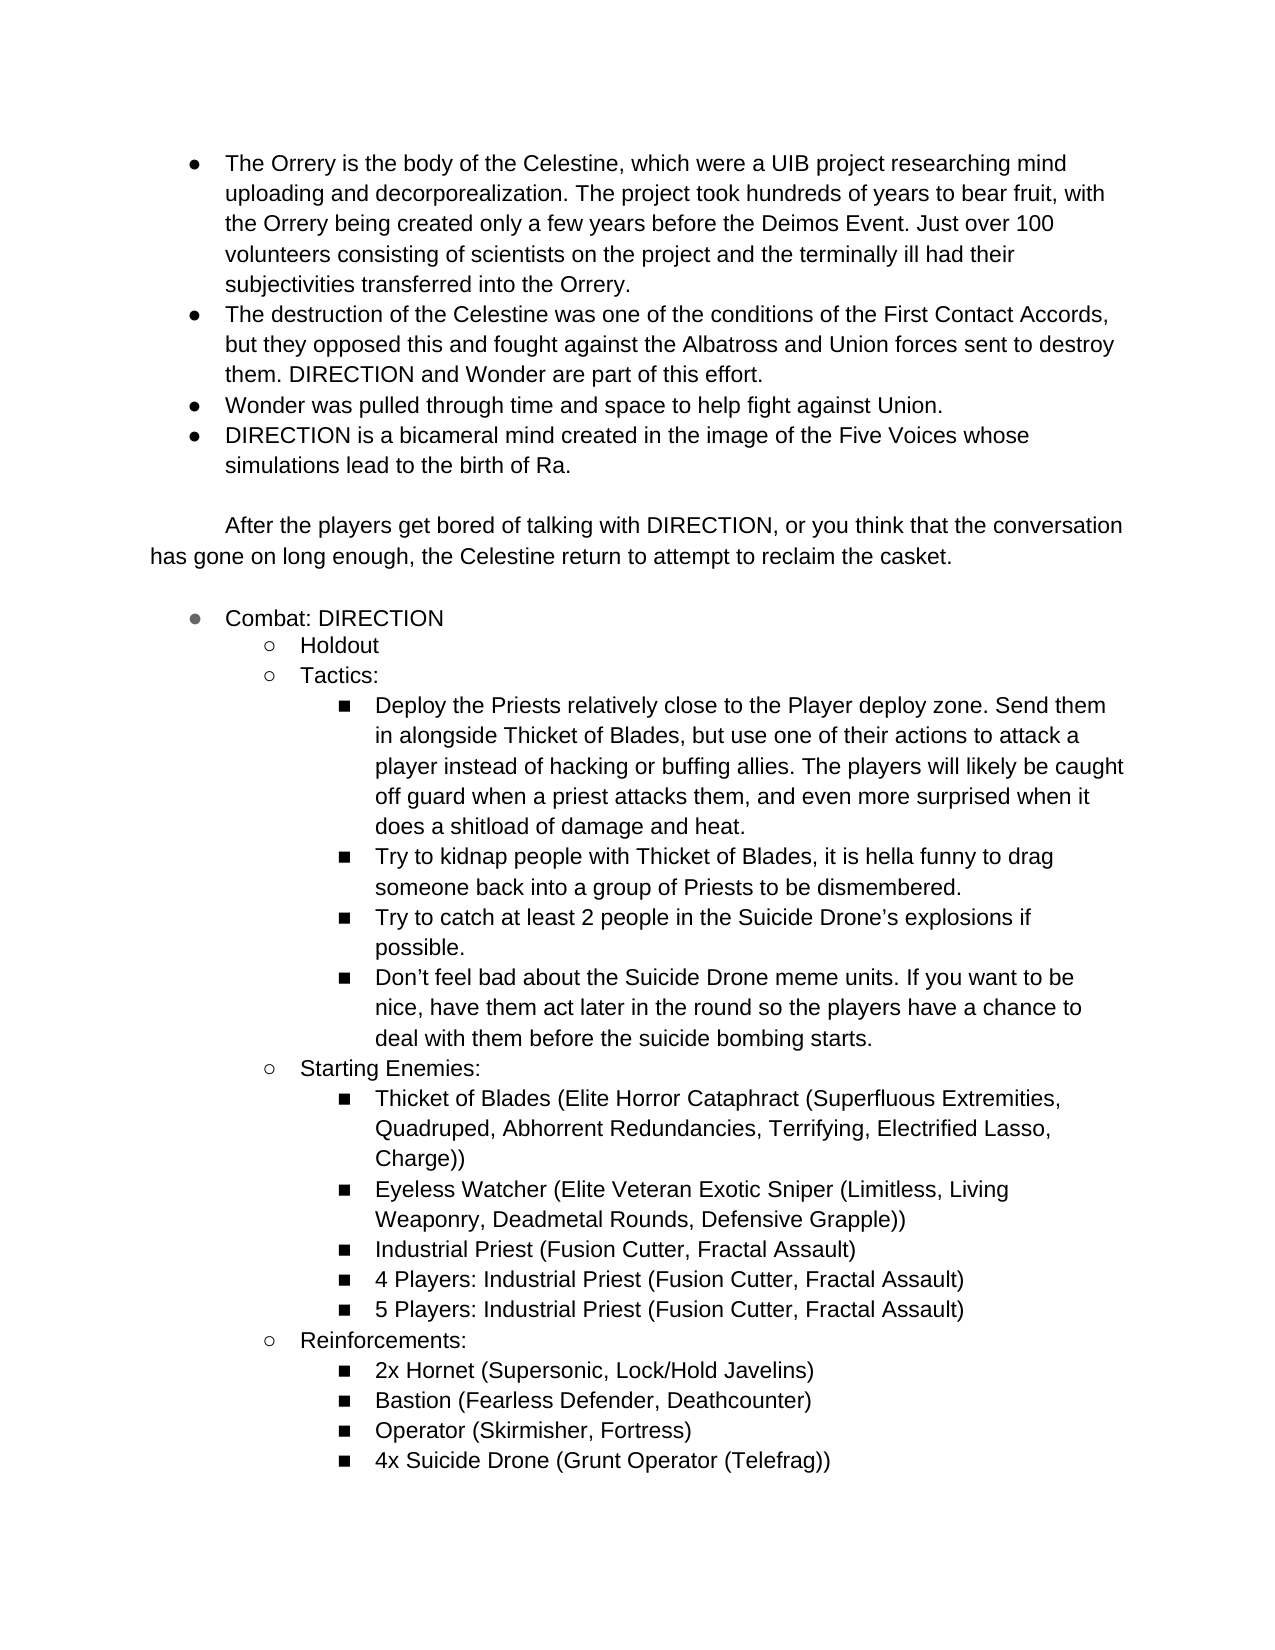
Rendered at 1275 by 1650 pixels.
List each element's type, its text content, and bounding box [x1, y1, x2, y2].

list Try to catch at least 2 people in the Suicide Drone’s explosions if possible. [337, 904, 1125, 960]
list Industrial Priest (Fusion Cutter, Fractal Assault) [337, 1236, 1125, 1262]
list Tactics: [262, 662, 1125, 688]
list Deploy the Priests relatively close to the Player deploy zone. Send them in alongside Thicket of Blades, but use one of their actions to attack a player instead of hacking or buffing allies. The players will likely be caught off guard when a priest attacks them, and even more surprised when it does a shitload of damage and heat. [337, 692, 1125, 839]
subtitle Combat: DIRECTION [187, 603, 1125, 632]
list Thicket of Blades (Elite Horror Cataphract (Superfluous Extremities, Quadruped, Abhorrent Redundancies, Terrifying, Electrified Lasso, Charge)) [337, 1085, 1125, 1172]
list 2x Hornet (Supersonic, Lock/Hold Javelins) [337, 1357, 1125, 1383]
list Bastion (Fearless Defender, Deathcounter) [337, 1387, 1125, 1413]
list Wonder was pulled through time and space to help fight against Union. [187, 392, 1125, 418]
list DIRECTION is a bicameral mind created in the image of the Five Voices whose simulations lead to the birth of Ra. [187, 422, 1125, 478]
list Don’t feel bad about the Suicide Drone meme units. If you want to be nice, have them act later in the round so the players have a chance to deal with them before the suicide bombing starts. [337, 964, 1125, 1051]
list 4 Players: Industrial Priest (Fusion Cutter, Fractal Assault) [337, 1266, 1125, 1293]
list Operator (Skirmisher, Fortress) [337, 1417, 1125, 1444]
list 5 Players: Industrial Priest (Fusion Cutter, Fractal Assault) [337, 1296, 1125, 1323]
list Holdout [262, 632, 1125, 658]
text After the players get bored of talking with DIRECTION, or you think that the conversation has gone on long enough, the Celestine return to attempt to reclaim the casket. [150, 512, 1125, 569]
list Eyeless Watcher (Elite Veteran Exotic Sniper (Limitless, Living Weaponry, Deadmetal Rounds, Defensive Grapple)) [337, 1176, 1125, 1232]
list The Orrery is the body of the Celestine, which were a UIB project researching mind uploading and decorporealization. The project took hundreds of years to bear fruit, with the Orrery being created only a few years before the Deimos Event. Just over 100 volunteers consisting of scientists on the project and the terminally ill had their subjectivities transferred into the Orrery. [187, 150, 1125, 297]
list 4x Suicide Drone (Grunt Operator (Telefrag)) [337, 1447, 1125, 1474]
list Reinforcements: [262, 1327, 1125, 1353]
list The destruction of the Celestine was one of the conditions of the First Contact Accords, but they opposed this and fought against the Albatross and Union forces sent to destroy them. DIRECTION and Wonder are part of this effort. [187, 301, 1125, 388]
list Starting Enemies: [262, 1055, 1125, 1081]
list Try to kidnap people with Thicket of Blades, it is hella funny to drag someone back into a group of Priests to be dismembered. [337, 843, 1125, 900]
